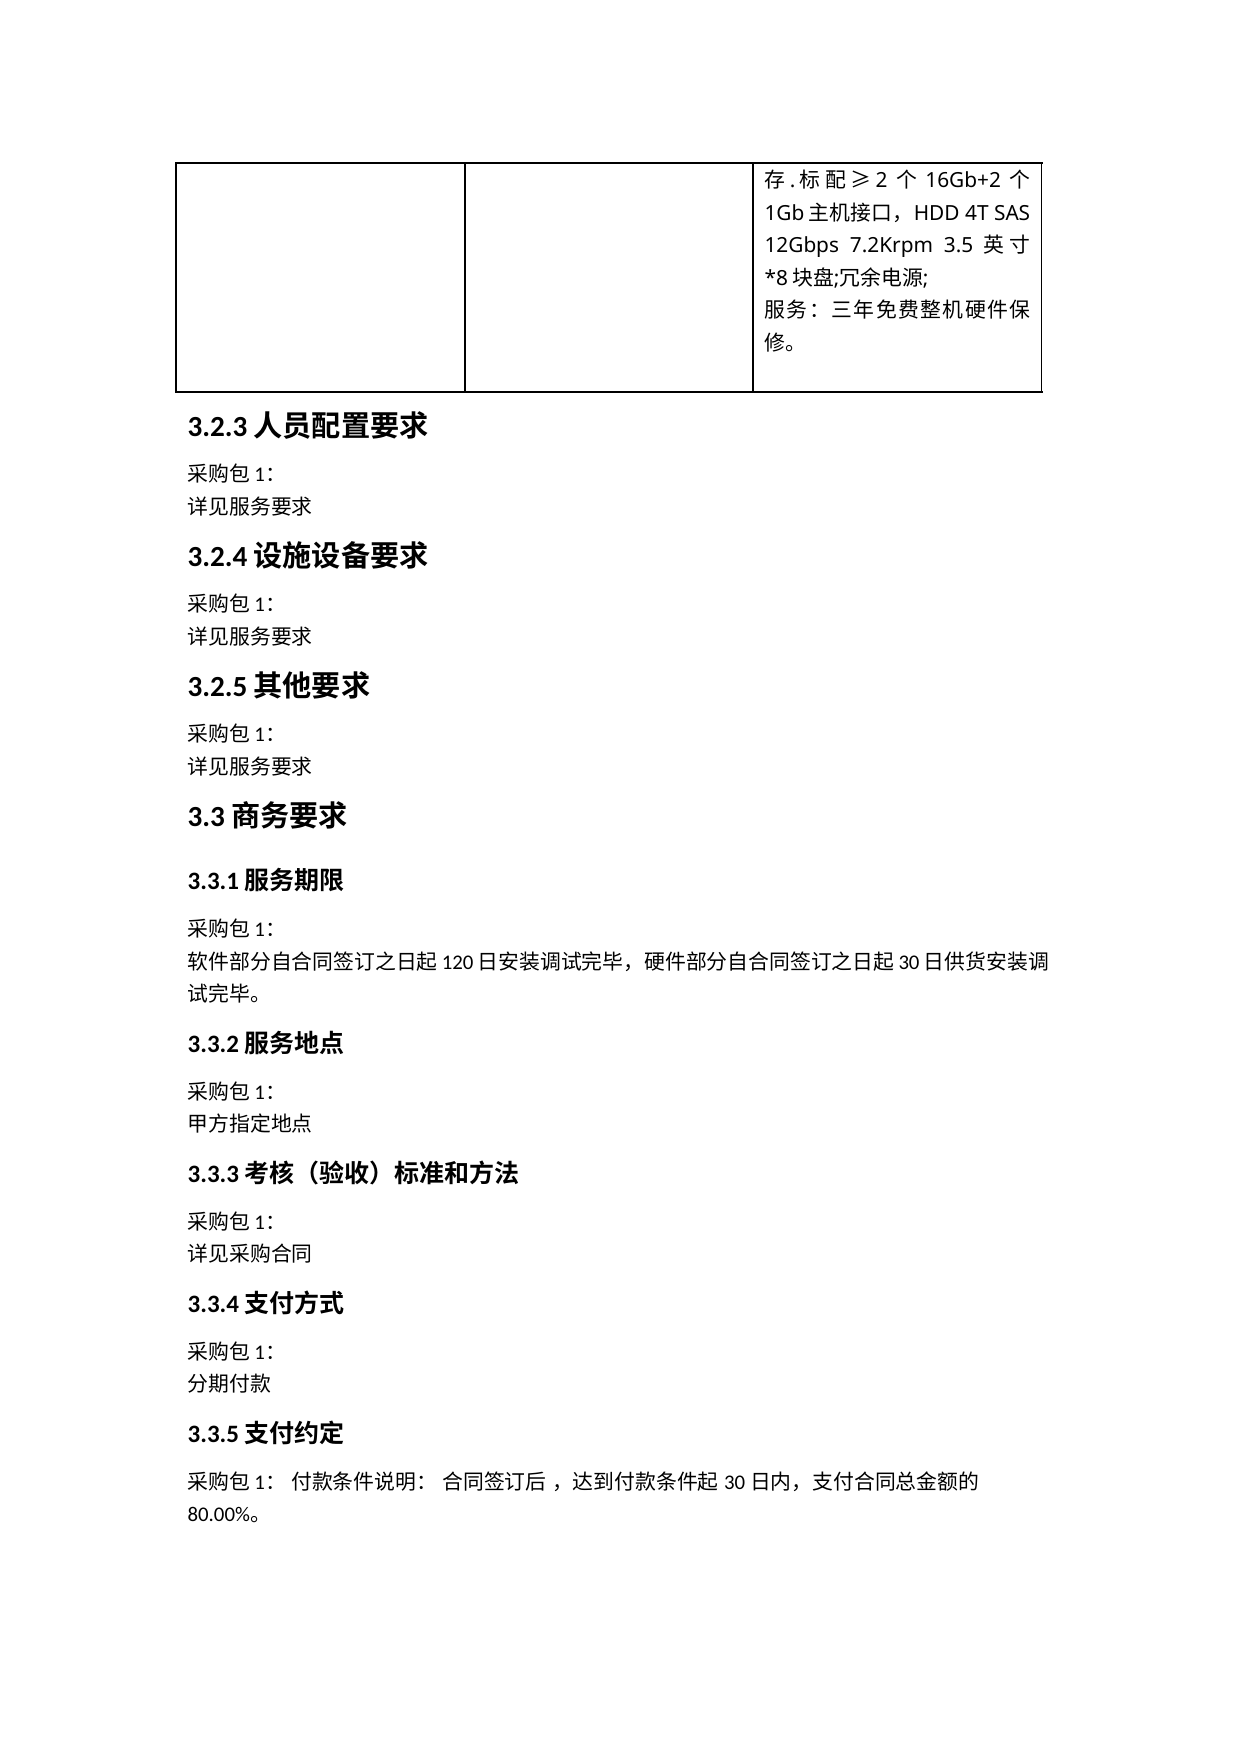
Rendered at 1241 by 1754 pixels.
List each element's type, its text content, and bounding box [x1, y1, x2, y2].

text 分期付款 [187, 1368, 1053, 1400]
table_cell 1 [466, 164, 752, 391]
text 甲方指定地点 [187, 1108, 1053, 1140]
text 3.3.3考核（验收）标准和方法 [187, 1140, 1053, 1205]
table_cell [754, 164, 1041, 391]
text 3.3商务要求 [187, 783, 1053, 848]
text 采购包1： [187, 718, 1053, 750]
text 软件部分自合同签订之日起120日安装调试完毕，硬件部分自合同签订之日起30日供货安装调试完毕。 [187, 945, 1053, 1010]
text 3.3.1服务期限 [187, 848, 1053, 913]
text 采购包1： [187, 913, 1053, 945]
text 3.2.3人员配置要求 [187, 393, 1053, 458]
text 详见服务要求 [187, 490, 1053, 523]
text 3.3.5支付约定 [187, 1400, 1053, 1465]
text 采购包1： [187, 588, 1053, 620]
text 采购包1： 付款条件说明： 合同签订后 ，达到付款条件起 30 日内，支付合同总金额的 80.00%。 [187, 1465, 1053, 1530]
text 3.3.4支付方式 [187, 1270, 1053, 1335]
text 详见采购合同 [187, 1238, 1053, 1270]
text 采购包1： [187, 1205, 1053, 1238]
text 3.2.4设施设备要求 [187, 523, 1053, 588]
text 3.3.2服务地点 [187, 1010, 1053, 1075]
text 3.2.5其他要求 [187, 653, 1053, 718]
text 采购包1： [187, 1075, 1053, 1108]
table_cell [177, 164, 464, 391]
text 采购包1： [187, 458, 1053, 490]
text 采购包1： [187, 1335, 1053, 1368]
text 详见服务要求 [187, 750, 1053, 783]
text 详见服务要求 [187, 620, 1053, 653]
